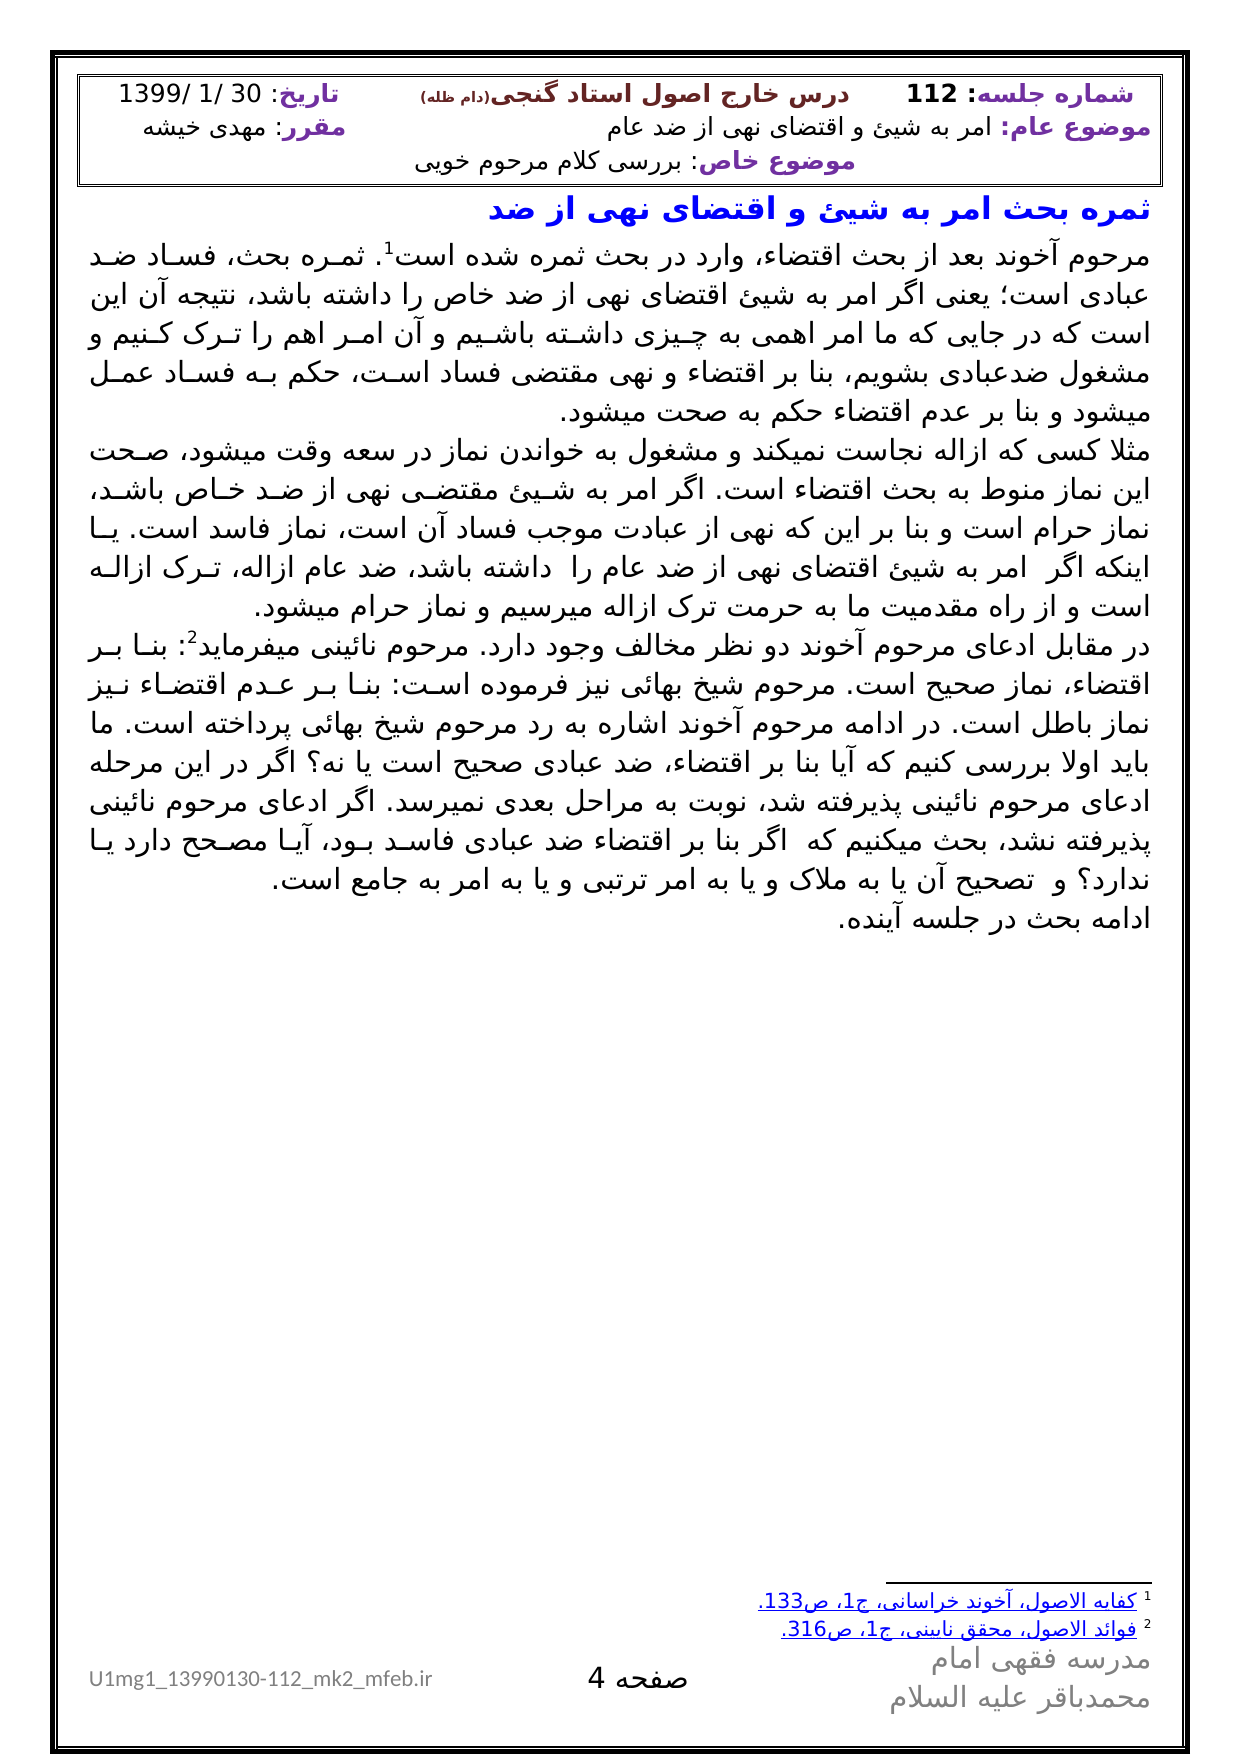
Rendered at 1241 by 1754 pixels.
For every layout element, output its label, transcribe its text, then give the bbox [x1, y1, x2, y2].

text در مقابل ادعای مرحوم آخوند دو نظر مخالف وجود دارد. مرحوم نائینی میفرماید: بنا بر اقتضاء، نماز صحیح است. مرحوم شیخ بهائی نیز فرموده است: بنا بر عدم اقتضاء نیز نماز باطل است. در ادامه مرحوم آخوند اشاره به رد مرحوم شیخ بهائی پرداخته است. ما باید اولا بررسی کنیم که آیا بنا بر اقتضاء، ضد عبادی صحیح است یا نه؟ اگر در این مرحله ادعای مرحوم نائینی پذیرفته شد، نوبت به مراحل بعدی نمیرسد. اگر ادعای مرحوم نائینی پذیرفته نشد، بحث میکنیم که اگر بنا بر اقتضاء ضد عبادی فاسد بود، آیا مصحح دارد یا ندارد؟ و تصحیح آن یا به ملاک و یا به امر ترتبی و یا به امر به جامع است. [89, 628, 1152, 896]
text ادامه بحث در جلسه آینده. [89, 901, 1152, 935]
subtitle ثمره بحث امر به شیئ و اقتضای نهی از ضد [89, 191, 1152, 227]
text مرحوم آخوند بعد از بحث اقتضاء، وارد در بحث ثمره شده است. ثمره بحث، فساد ضد عبادی است؛ یعنی اگر امر به شیئ اقتضای نهی از ضد خاص را داشته باشد، نتیجه آن این است که در جایی که ما امر اهمی به چیزی داشته باشیم و آن امر اهم را ترک کنیم و مشغول ضدعبادی بشویم، بنا بر اقتضاء و نهی مقتضی فساد است، حکم به فساد عمل میشود و بنا بر عدم اقتضاء حکم به صحت میشود. [89, 239, 1152, 428]
text مثلا کسی که ازاله نجاست نمیکند و مشغول به خواندن نماز در سعه وقت میشود، صحت این نماز منوط به بحث اقتضاء است. اگر امر به شیئ مقتضی نهی از ضد خاص باشد، نماز حرام است و بنا بر این که نهی از عبادت موجب فساد آن است، نماز فاسد است. یا اینکه اگر امر به شیئ اقتضای نهی از ضد عام را داشته باشد، ضد عام ازاله، ترک ازاله است و از راه مقدمیت ما به حرمت ترک ازاله میرسیم و نماز حرام میشود. [89, 433, 1152, 623]
